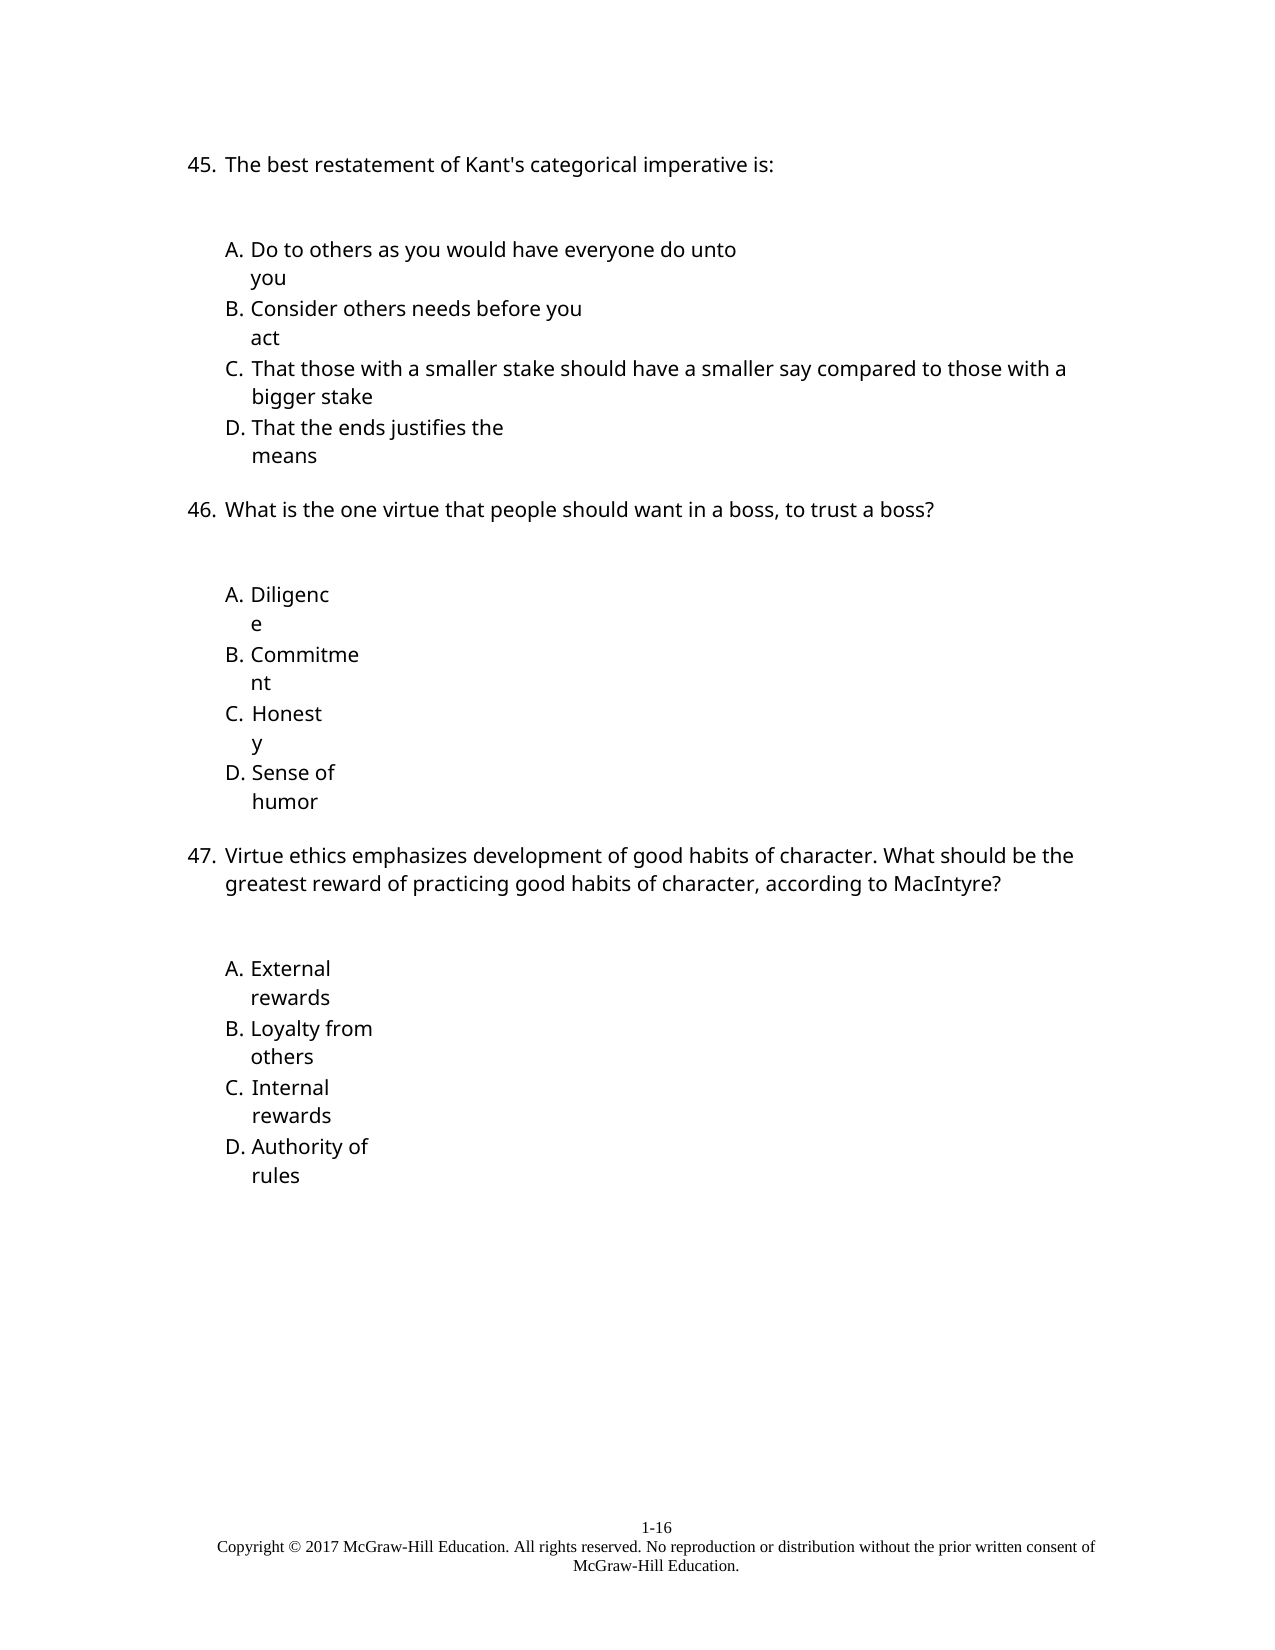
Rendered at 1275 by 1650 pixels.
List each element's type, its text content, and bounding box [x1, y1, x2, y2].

table_header What is the one virtue that people should want in a boss, to trust a boss? [225, 496, 1125, 816]
table_header Virtue ethics emphasizes development of good habits of character. What should be the greatest reward of practicing good habits of character, according to MacIntyre? [225, 841, 1125, 1189]
table_header 45. [188, 150, 225, 470]
table_header 47. [188, 841, 225, 1189]
table_header The best restatement of Kant's categorical imperative is: [225, 150, 1125, 470]
table_header 46. [188, 496, 225, 816]
